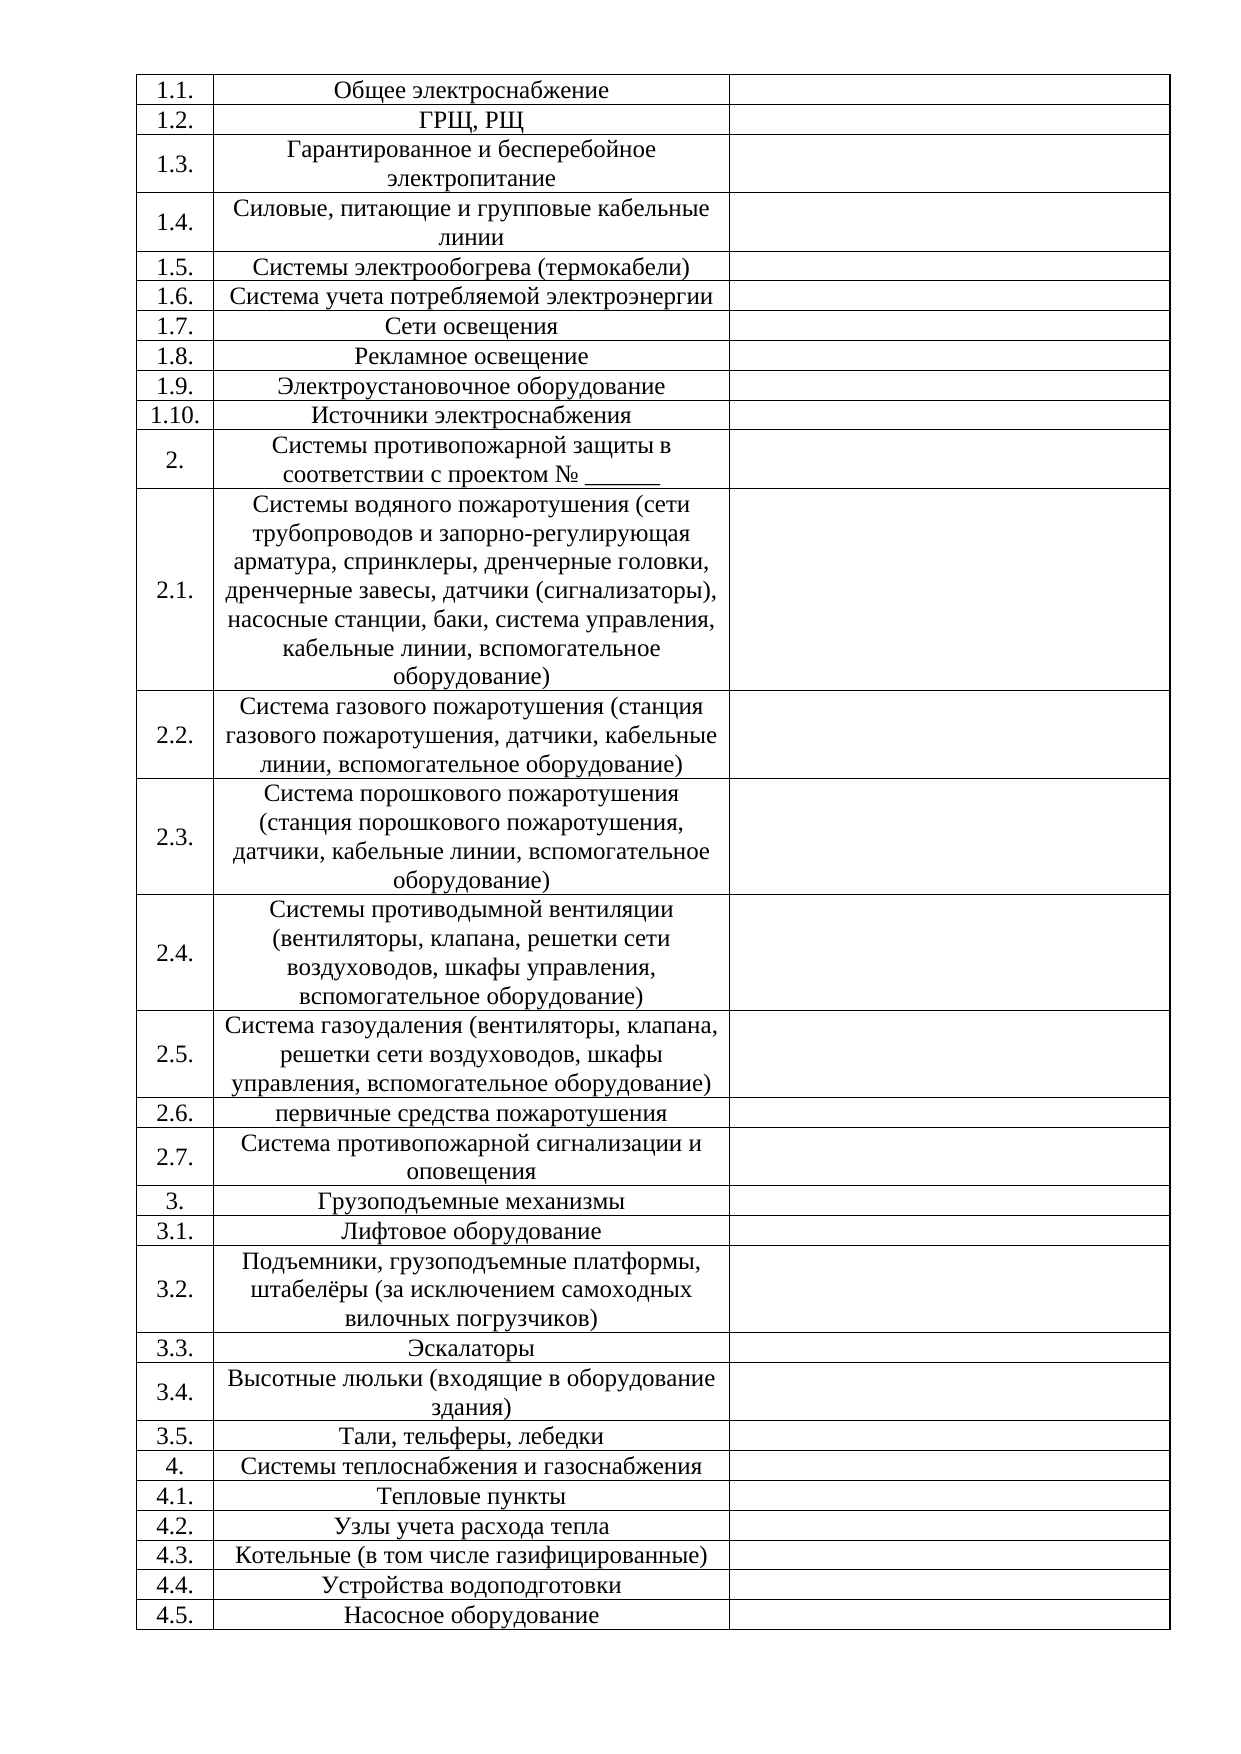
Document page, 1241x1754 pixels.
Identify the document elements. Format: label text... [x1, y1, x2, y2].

table_cell 4.4. [137, 1570, 213, 1599]
table_cell [730, 1246, 1169, 1332]
table_cell 2.3. [137, 779, 213, 893]
table_cell Эскалаторы [214, 1333, 729, 1362]
table_cell Система газоудаления (вентиляторы, клапана, решетки сети воздуховодов, шкафы управления, вспомогательное оборудование) [214, 1011, 729, 1097]
table_cell Тепловые пункты [214, 1481, 729, 1510]
table_cell 4.5. [137, 1600, 213, 1629]
table_cell [730, 1511, 1169, 1539]
table_cell 4.1. [137, 1481, 213, 1510]
table_cell Общее электроснабжение [214, 75, 729, 104]
table_cell 3.4. [137, 1363, 213, 1420]
table_cell [730, 489, 1169, 690]
table_cell [730, 1128, 1169, 1185]
table_cell 1.6. [137, 281, 213, 310]
table_cell [730, 1011, 1169, 1097]
table_cell 3.3. [137, 1333, 213, 1362]
table_cell [730, 341, 1169, 370]
table_cell 2.2. [137, 691, 213, 777]
table_cell Гарантированное и бесперебойное электропитание [214, 135, 729, 192]
table_cell 1.4. [137, 193, 213, 251]
table_cell Котельные (в том числе газифицированные) [214, 1541, 729, 1569]
table_cell Электроустановочное оборудование [214, 371, 729, 399]
table_cell 2.1. [137, 489, 213, 690]
table_cell Система порошкового пожаротушения (станция порошкового пожаротушения, датчики, кабельные линии, вспомогательное оборудование) [214, 779, 729, 893]
table_cell 1.1. [137, 75, 213, 104]
table_cell Тали, тельферы, лебедки [214, 1421, 729, 1450]
table_cell [730, 105, 1169, 133]
table_cell [730, 1451, 1169, 1480]
table_cell 1.5. [137, 252, 213, 280]
table_cell [730, 1481, 1169, 1510]
table_cell 2.7. [137, 1128, 213, 1185]
table_cell [730, 1600, 1169, 1629]
table_cell 3.1. [137, 1216, 213, 1245]
table_cell Системы противопожарной защиты в соответствии с проектом № ______ [214, 430, 729, 488]
table_cell [730, 1098, 1169, 1127]
table_cell [730, 193, 1169, 251]
table_cell [730, 311, 1169, 340]
table_cell Силовые, питающие и групповые кабельные линии [214, 193, 729, 251]
table_cell 1.7. [137, 311, 213, 340]
table_cell 2.6. [137, 1098, 213, 1127]
table_cell [730, 1216, 1169, 1245]
table_cell 2.4. [137, 895, 213, 1009]
table_cell первичные средства пожаротушения [214, 1098, 729, 1127]
table_cell [730, 371, 1169, 399]
table_cell Лифтовое оборудование [214, 1216, 729, 1245]
table_cell [730, 895, 1169, 1009]
table_cell [730, 401, 1169, 429]
table_cell Системы теплоснабжения и газоснабжения [214, 1451, 729, 1480]
table_cell [730, 252, 1169, 280]
table_cell [730, 75, 1169, 104]
table_cell Сети освещения [214, 311, 729, 340]
table_cell Грузоподъемные механизмы [214, 1186, 729, 1215]
table_cell [730, 135, 1169, 192]
table_cell [730, 1421, 1169, 1450]
table_cell 4. [137, 1451, 213, 1480]
table_cell 1.8. [137, 341, 213, 370]
table_cell [730, 1363, 1169, 1420]
table_cell 2.5. [137, 1011, 213, 1097]
table_cell Системы противодымной вентиляции (вентиляторы, клапана, решетки сети воздуховодов, шкафы управления, вспомогательное оборудование) [214, 895, 729, 1009]
table_cell Высотные люльки (входящие в оборудование здания) [214, 1363, 729, 1420]
table_cell 1.3. [137, 135, 213, 192]
table_cell 3.2. [137, 1246, 213, 1332]
table_cell Системы электрообогрева (термокабели) [214, 252, 729, 280]
table_cell [730, 1541, 1169, 1569]
table_cell Устройства водоподготовки [214, 1570, 729, 1599]
table_cell [730, 1570, 1169, 1599]
table_cell [730, 1333, 1169, 1362]
table_cell Система противопожарной сигнализации и оповещения [214, 1128, 729, 1185]
table_cell [730, 430, 1169, 488]
table_cell 1.10. [137, 401, 213, 429]
table_cell 1.2. [137, 105, 213, 133]
table_cell Источники электроснабжения [214, 401, 729, 429]
table_cell ГРЩ, РЩ [214, 105, 729, 133]
table_cell Система газового пожаротушения (станция газового пожаротушения, датчики, кабельные линии, вспомогательное оборудование) [214, 691, 729, 777]
table_cell 2. [137, 430, 213, 488]
table_cell 3.5. [137, 1421, 213, 1450]
table_cell [730, 1186, 1169, 1215]
table_cell Рекламное освещение [214, 341, 729, 370]
table_cell 1.9. [137, 371, 213, 399]
table_cell [730, 779, 1169, 893]
table_cell Насосное оборудование [214, 1600, 729, 1629]
table_cell Узлы учета расхода тепла [214, 1511, 729, 1539]
table_cell 4.2. [137, 1511, 213, 1539]
table_cell [730, 281, 1169, 310]
table_cell 4.3. [137, 1541, 213, 1569]
table_cell Системы водяного пожаротушения (сети трубопроводов и запорно-регулирующая арматура, спринклеры, дренчерные головки, дренчерные завесы, датчики (сигнализаторы), насосные станции, баки, система управления, кабельные линии, вспомогательное оборудование) [214, 489, 729, 690]
table_cell [730, 691, 1169, 777]
table_cell 3. [137, 1186, 213, 1215]
table_cell Система учета потребляемой электроэнергии [214, 281, 729, 310]
table_cell Подъемники, грузоподъемные платформы, штабелёры (за исключением самоходных вилочных погрузчиков) [214, 1246, 729, 1332]
